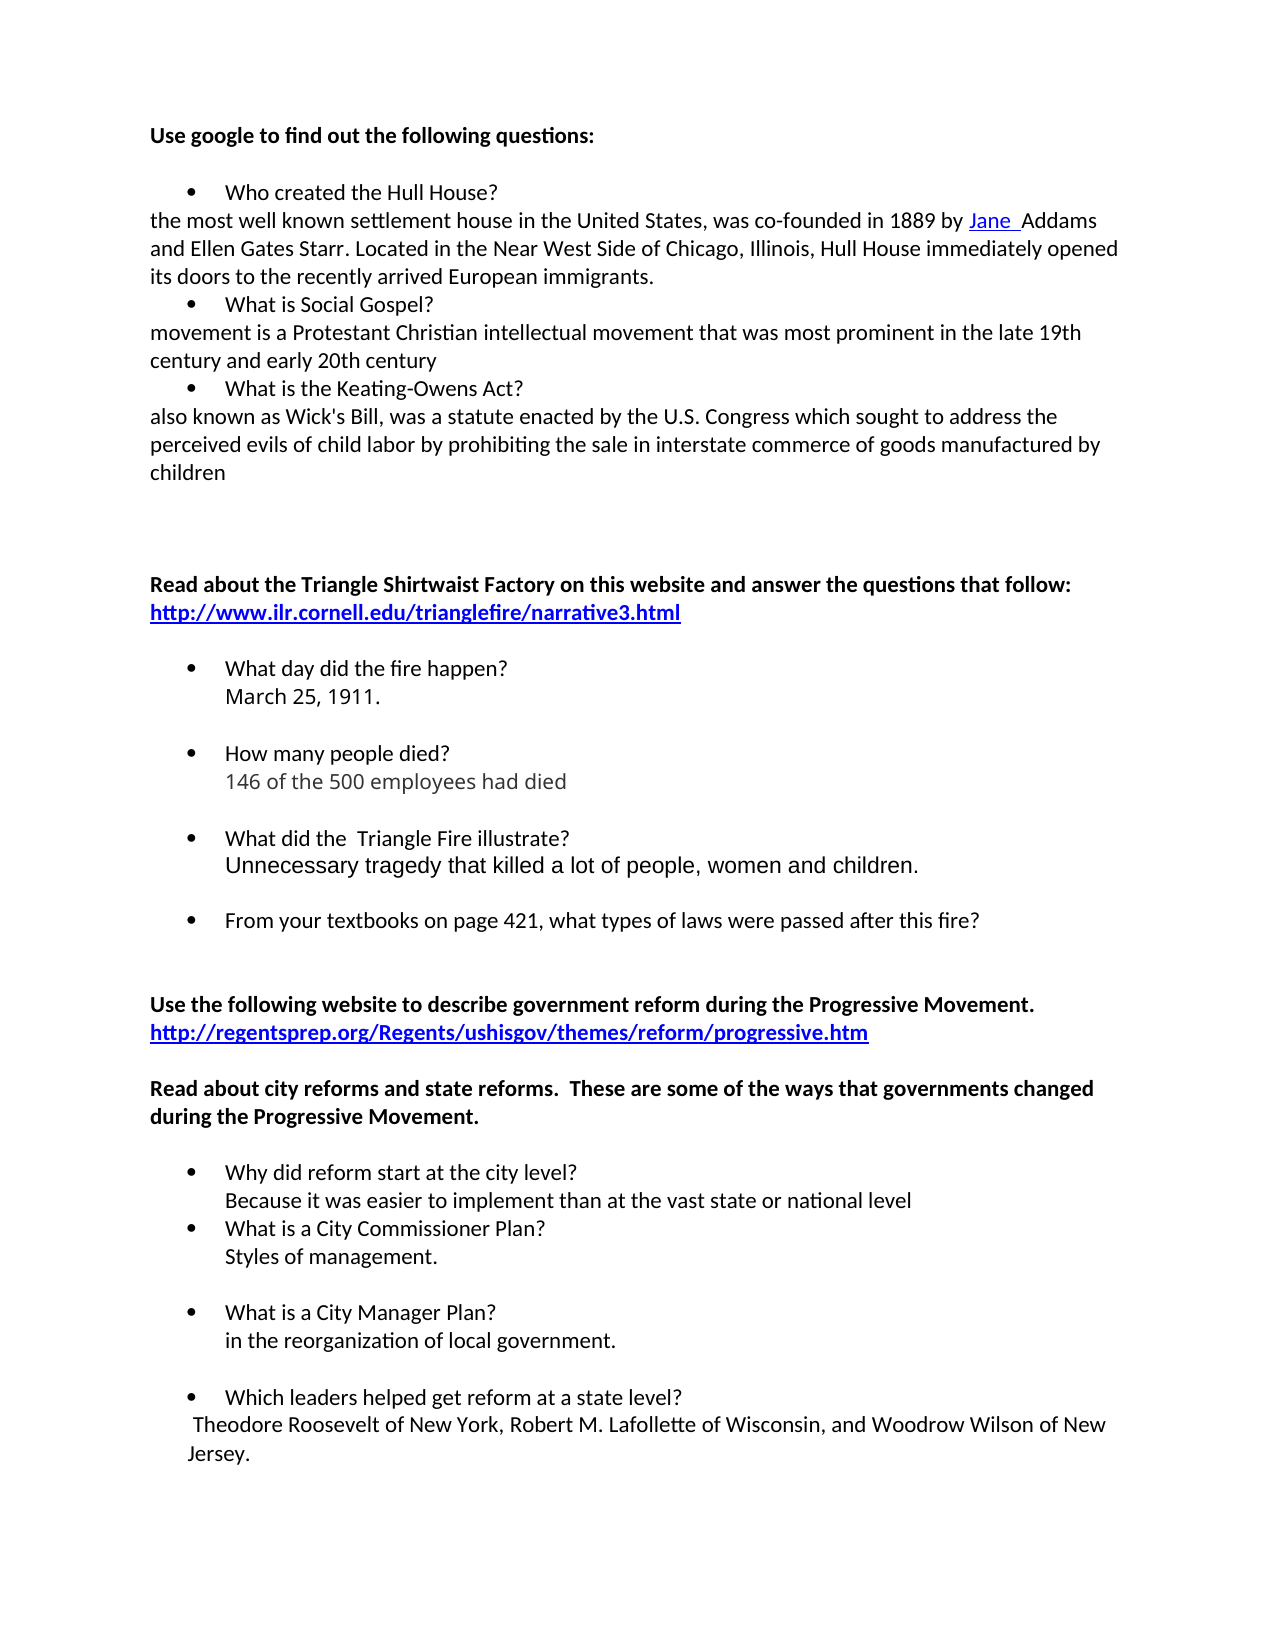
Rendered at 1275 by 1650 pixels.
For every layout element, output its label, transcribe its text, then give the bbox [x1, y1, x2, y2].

text March 25, 1911. [225, 682, 1125, 711]
text Theodore Roosevelt of New York, Robert M. Lafollette of Wisconsin, and Woodrow Wilson of New Jersey. [187, 1411, 1125, 1467]
text http://www.ilr.cornell.edu/trianglefire/narrative3.html [150, 598, 1125, 626]
list What did the Triangle Fire illustrate? [187, 824, 1125, 852]
text Use google to find out the following questions: [150, 122, 1125, 150]
text in the reorganization of local government. [225, 1327, 1125, 1354]
text Use the following website to describe government reform during the Progressive Movement. [150, 990, 1125, 1018]
text Unnecessary tragedy that killed a lot of people, women and children. [225, 852, 1125, 878]
text also known as Wick's Bill, was a statute enacted by the U.S. Congress which sought to address the perceived evils of child labor by prohibiting the sale in interstate commerce of goods manufactured by children [150, 402, 1125, 486]
list What is Social Gospel? [187, 290, 1125, 318]
text 146 of the 500 employees had died [225, 767, 1125, 796]
text Read about the Triangle Shirtwaist Factory on this website and answer the questions that follow: [150, 570, 1125, 598]
list What day did the fire happen? [187, 654, 1125, 682]
text Styles of management. [225, 1242, 1125, 1271]
list What is a City Manager Plan? [187, 1298, 1125, 1327]
list What is the Keating-Owens Act? [187, 374, 1125, 402]
text Because it was easier to implement than at the vast state or national level [225, 1186, 1125, 1214]
list Why did reform start at the city level? [187, 1158, 1125, 1186]
text http://regentsprep.org/Regents/ushisgov/themes/reform/progressive.htm [150, 1018, 1125, 1046]
list From your textbooks on page 421, what types of laws were passed after this fire? [187, 906, 1125, 934]
list Who created the Hull House? [187, 178, 1125, 206]
text Read about city reforms and state reforms. These are some of the ways that governments changed during the Progressive Movement. [150, 1074, 1125, 1130]
list How many people died? [187, 739, 1125, 767]
text the most well known settlement house in the United States, was co-founded in 1889 by Jane Addams and Ellen Gates Starr. Located in the Near West Side of Chicago, Illinois, Hull House immediately opened its doors to the recently arrived European immigrants. [150, 206, 1125, 290]
list What is a City Commissioner Plan? [187, 1214, 1125, 1242]
text movement is a Protestant Christian intellectual movement that was most prominent in the late 19th century and early 20th century [150, 318, 1125, 374]
list Which leaders helped get reform at a state level? [187, 1383, 1125, 1411]
